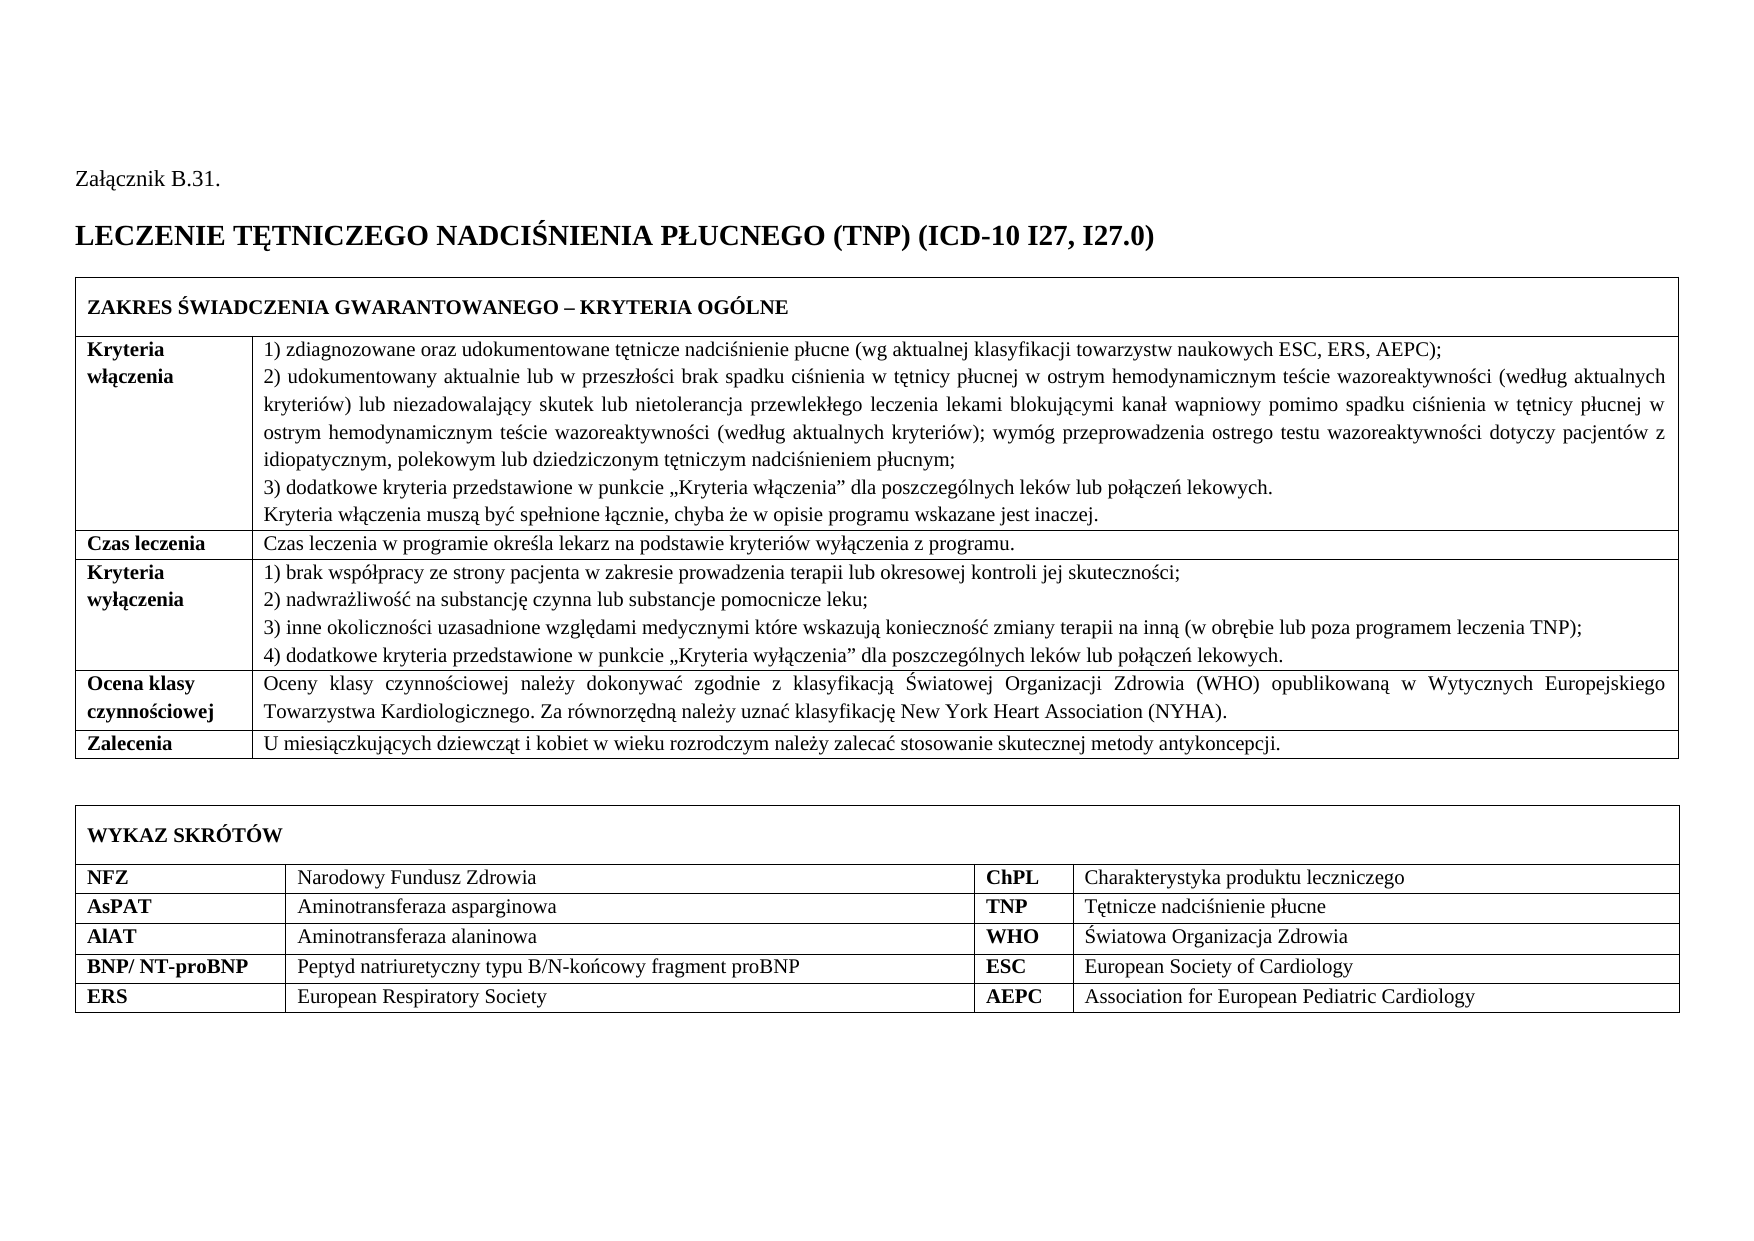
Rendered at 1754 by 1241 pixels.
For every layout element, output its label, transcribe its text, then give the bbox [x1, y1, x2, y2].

table_cell Ocena klasy czynnościowej [76, 671, 252, 730]
table_header ZAKRES ŚWIADCZENIA GWARANTOWANEGO – KRYTERIA OGÓLNE [76, 278, 1678, 336]
table_cell U miesiączkujących dziewcząt i kobiet w wieku rozrodczym należy zalecać stosowanie skutecznej metody antykoncepcji. [253, 731, 1678, 758]
text LECZENIE TĘTNICZEGO NADCIŚNIENIA PŁUCNEGO (TNP) (ICD-10 I27, I27.0) [75, 218, 1679, 252]
table_cell Peptyd natriuretyczny typu B/N-końcowy fragment proBNP [286, 955, 974, 983]
table_cell Czas leczenia [76, 531, 252, 559]
table_cell BNP/ NT-proBNP [76, 955, 285, 983]
table_cell ERS [76, 984, 285, 1012]
table_cell Charakterystyka produktu leczniczego [1074, 865, 1679, 893]
table_cell ESC [975, 955, 1073, 983]
table_cell Narodowy Fundusz Zdrowia [286, 865, 974, 893]
table_cell 1) zdiagnozowane oraz udokumentowane tętnicze nadciśnienie płucne (wg aktualnej klasyfikacji towarzystw naukowych ESC, ERS, AEPC); 2) udokumentowany aktualnie lub w przeszłości brak spadku ciśnienia w tętnicy płucnej w ostrym hemodynamicznym teście wazoreaktywności (według aktualnych kryteriów) lub niezadowalający skutek lub nietolerancja przewlekłego leczenia lekami blokującymi kanał wapniowy pomimo spadku ciśnienia w tętnicy płucnej w ostrym hemodynamicznym teście wazoreaktywności (według aktualnych kryteriów); wymóg przeprowadzenia ostrego testu wazoreaktywności dotyczy pacjentów z idiopatycznym, polekowym lub dziedziczonym tętniczym nadciśnieniem płucnym; 3) dodatkowe kryteria przedstawione w punkcie „Kryteria włączenia” dla poszczególnych leków lub połączeń lekowych. Kryteria włączenia muszą być spełnione łącznie, chyba że w opisie programu wskazane jest inaczej. [253, 337, 1678, 530]
table_cell Aminotransferaza asparginowa [286, 894, 974, 922]
table_cell AEPC [975, 984, 1073, 1012]
table_cell AsPAT [76, 894, 285, 922]
table_cell Czas leczenia w programie określa lekarz na podstawie kryteriów wyłączenia z programu. [253, 531, 1678, 559]
table_cell Kryteria włączenia [76, 337, 252, 530]
table_header WYKAZ SKRÓTÓW [76, 806, 1679, 864]
text Załącznik B.31. [75, 165, 1679, 192]
table_cell WHO [975, 924, 1073, 953]
table_cell AlAT [76, 924, 285, 953]
table_cell Association for European Pediatric Cardiology [1074, 984, 1679, 1012]
table_cell TNP [975, 894, 1073, 922]
table_cell Oceny klasy czynnościowej należy dokonywać zgodnie z klasyfikacją Światowej Organizacji Zdrowia (WHO) opublikowaną w Wytycznych Europejskiego Towarzystwa Kardiologicznego. Za równorzędną należy uznać klasyfikację New York Heart Association (NYHA). [253, 671, 1678, 730]
table_cell European Respiratory Society [286, 984, 974, 1012]
table_cell Kryteria wyłączenia [76, 560, 252, 670]
table_cell 1) brak współpracy ze strony pacjenta w zakresie prowadzenia terapii lub okresowej kontroli jej skuteczności; 2) nadwrażliwość na substancję czynna lub substancje pomocnicze leku; 3) inne okoliczności uzasadnione względami medycznymi które wskazują konieczność zmiany terapii na inną (w obrębie lub poza programem leczenia TNP); 4) dodatkowe kryteria przedstawione w punkcie „Kryteria wyłączenia” dla poszczególnych leków lub połączeń lekowych. [253, 560, 1678, 670]
table_cell Tętnicze nadciśnienie płucne [1074, 894, 1679, 922]
table_cell Aminotransferaza alaninowa [286, 924, 974, 953]
table_cell ChPL [975, 865, 1073, 893]
table_cell European Society of Cardiology [1074, 955, 1679, 983]
table_cell NFZ [76, 865, 285, 893]
table_cell Światowa Organizacja Zdrowia [1074, 924, 1679, 953]
table_cell Zalecenia [76, 731, 252, 758]
